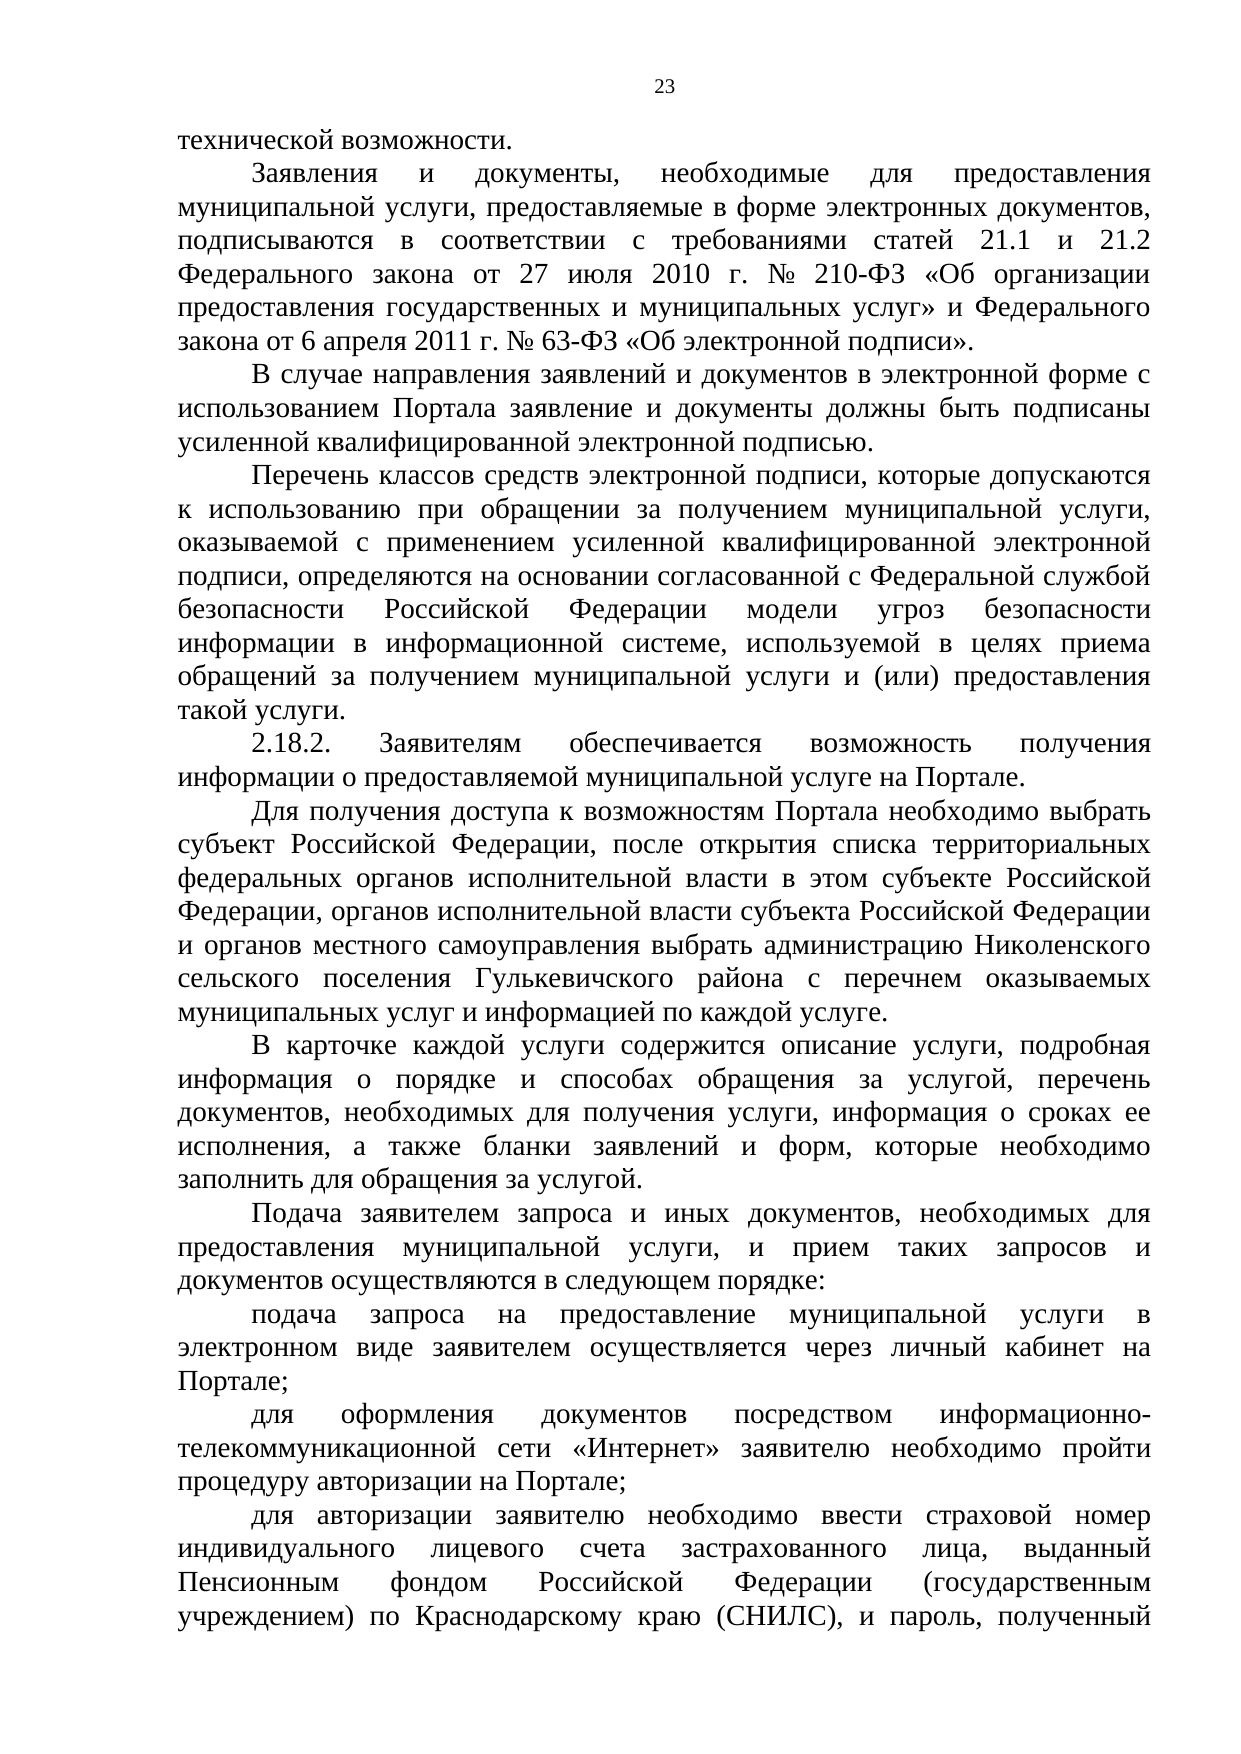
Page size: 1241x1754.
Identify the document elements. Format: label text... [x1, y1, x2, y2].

text Подача заявителем запроса и иных документов, необходимых для предоставления муниципальной услуги, и прием таких запросов и документов осуществляются в следующем порядке: [177, 1195, 1152, 1296]
text для оформления документов посредством информационно-телекоммуникационной сети «Интернет» заявителю необходимо пройти процедуру авторизации на Портале; [177, 1396, 1152, 1497]
text В случае направления заявлений и документов в электронной форме с использованием Портала заявление и документы должны быть подписаны усиленной квалифицированной электронной подписью. [177, 357, 1152, 457]
text В карточке каждой услуги содержится описание услуги, подробная информация о порядке и способах обращения за услугой, перечень документов, необходимых для получения услуги, информация о сроках ее исполнения, а также бланки заявлений и форм, которые необходимо заполнить для обращения за услугой. [177, 1027, 1152, 1195]
text Перечень классов средств электронной подписи, которые допускаются к использованию при обращении за получением муниципальной услуги, оказываемой с применением усиленной квалифицированной электронной подписи, определяются на основании согласованной с Федеральной службой безопасности Российской Федерации модели угроз безопасности информации в информационной системе, используемой в целях приема обращений за получением муниципальной услуги и (или) предоставления такой услуги. [177, 457, 1152, 726]
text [177, 1497, 1152, 1631]
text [177, 122, 1152, 155]
text Для получения доступа к возможностям Портала необходимо выбрать субъект Российской Федерации, после открытия списка территориальных федеральных органов исполнительной власти в этом субъекте Российской Федерации, органов исполнительной власти субъекта Российской Федерации и органов местного самоуправления выбрать администрацию Николенского сельского поселения Гулькевичского района с перечнем оказываемых муниципальных услуг и информацией по каждой услуге. [177, 793, 1152, 1027]
text подача запроса на предоставление муниципальной услуги в электронном виде заявителем осуществляется через личный кабинет на Портале; [177, 1296, 1152, 1396]
text Заявления и документы, необходимые для предоставления муниципальной услуги, предоставляемые в форме электронных документов, подписываются в соответствии с требованиями статей 21.1 и 21.2 Федерального закона от 27 июля 2010 г. № 210-ФЗ «Об организации предоставления государственных и муниципальных услуг» и Федерального закона от 6 апреля 2011 г. № 63-ФЗ «Об электронной подписи». [177, 155, 1152, 357]
text 2.18.2. Заявителям обеспечивается возможность получения информации о предоставляемой муниципальной услуге на Портале. [177, 726, 1152, 793]
